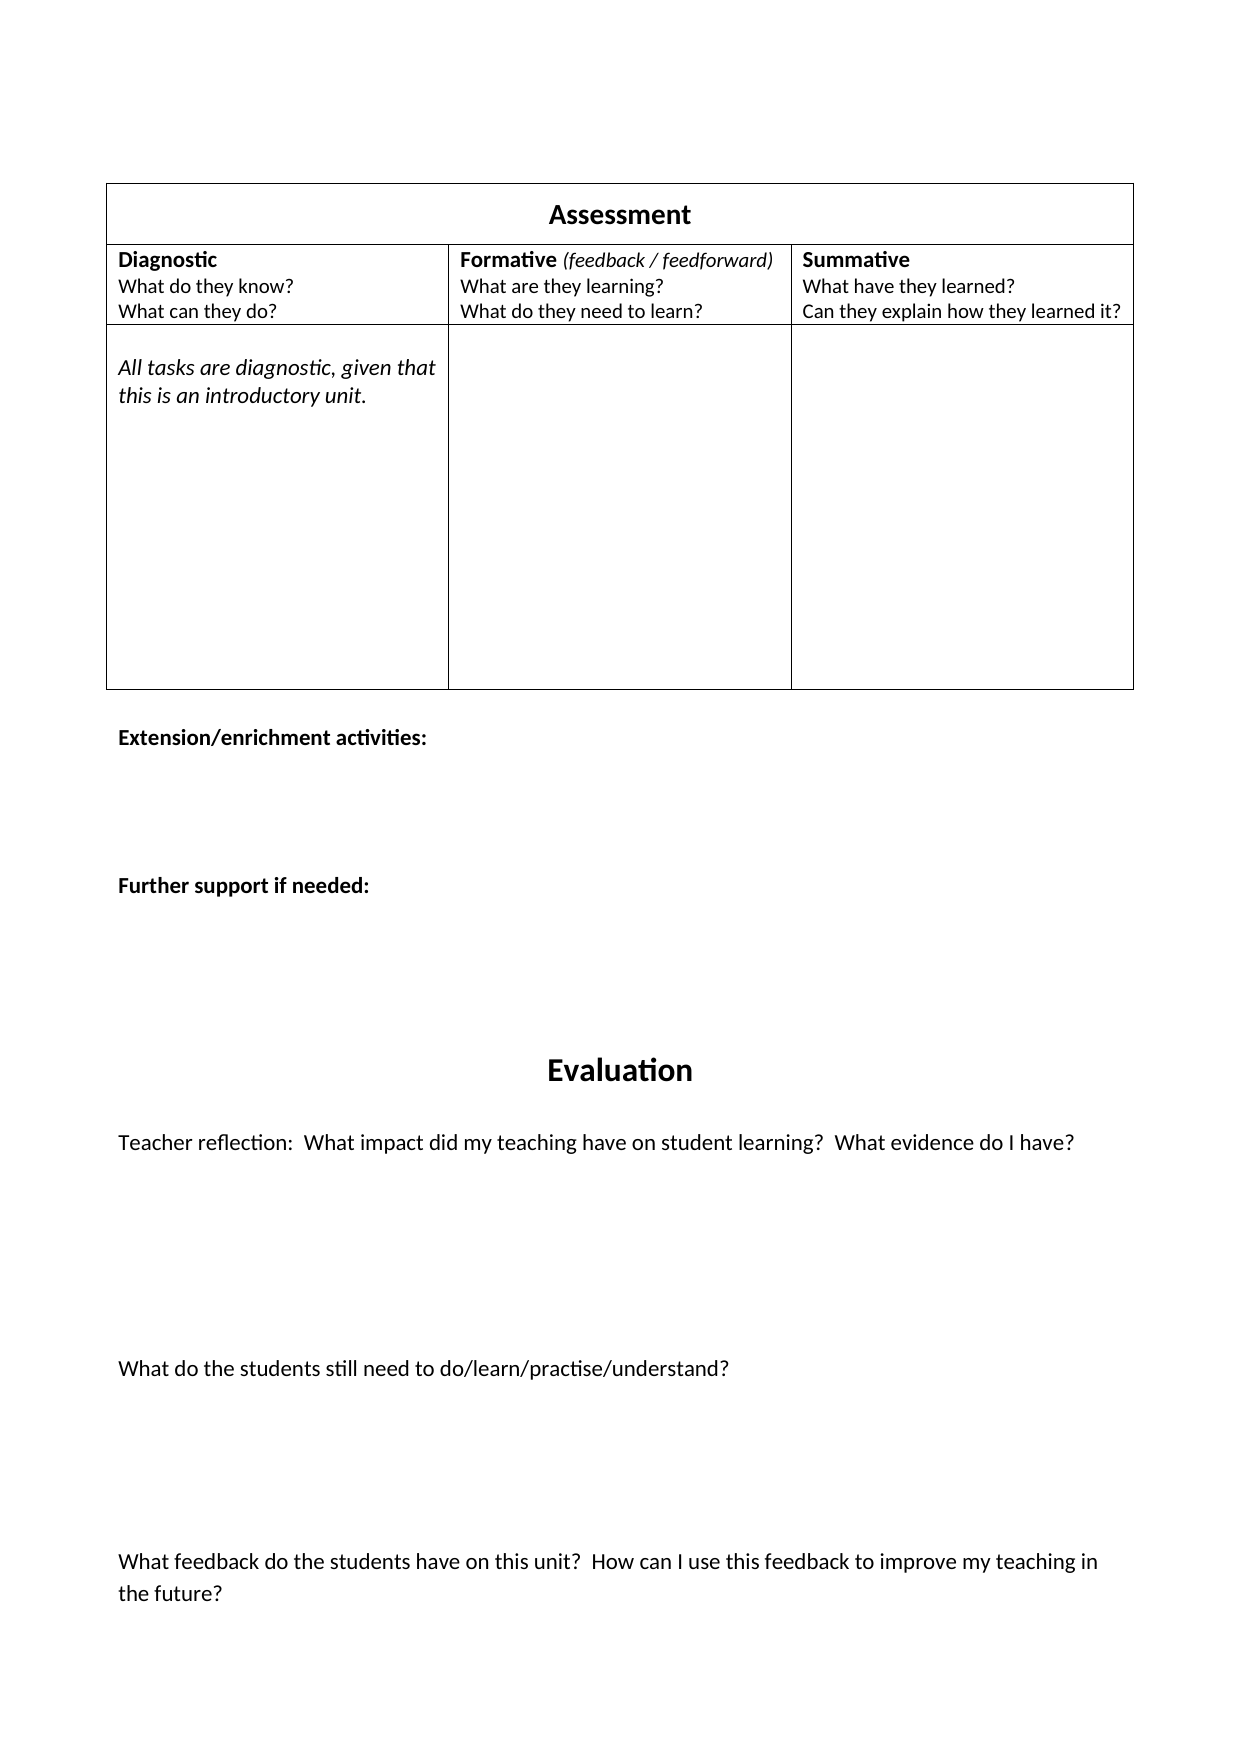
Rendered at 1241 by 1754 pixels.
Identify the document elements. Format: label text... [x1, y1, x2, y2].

table_cell Summative What have they learned? Can they explain how they learned it? [792, 245, 1133, 324]
table_cell All tasks are diagnostic, given that this is an introductory unit. [107, 325, 448, 689]
text What feedback do the students have on this unit? How can I use this feedback to improve my teaching in the future? [118, 1547, 1122, 1607]
text Extension/enrichment activities: [118, 723, 1122, 751]
table_cell [792, 325, 1133, 689]
table_cell Formative (feedback / feedforward) What are they learning? What do they need to learn? [449, 245, 791, 324]
text Further support if needed: [118, 871, 1122, 899]
table_cell [449, 325, 791, 689]
table_header Assessment [107, 184, 1133, 244]
text What do the students still need to do/learn/practise/understand? [118, 1354, 1122, 1382]
table_cell Diagnostic What do they know? What can they do? [107, 245, 448, 324]
text Teacher reflection: What impact did my teaching have on student learning? What evidence do I have? [118, 1128, 1122, 1156]
text Evaluation [118, 1049, 1122, 1090]
